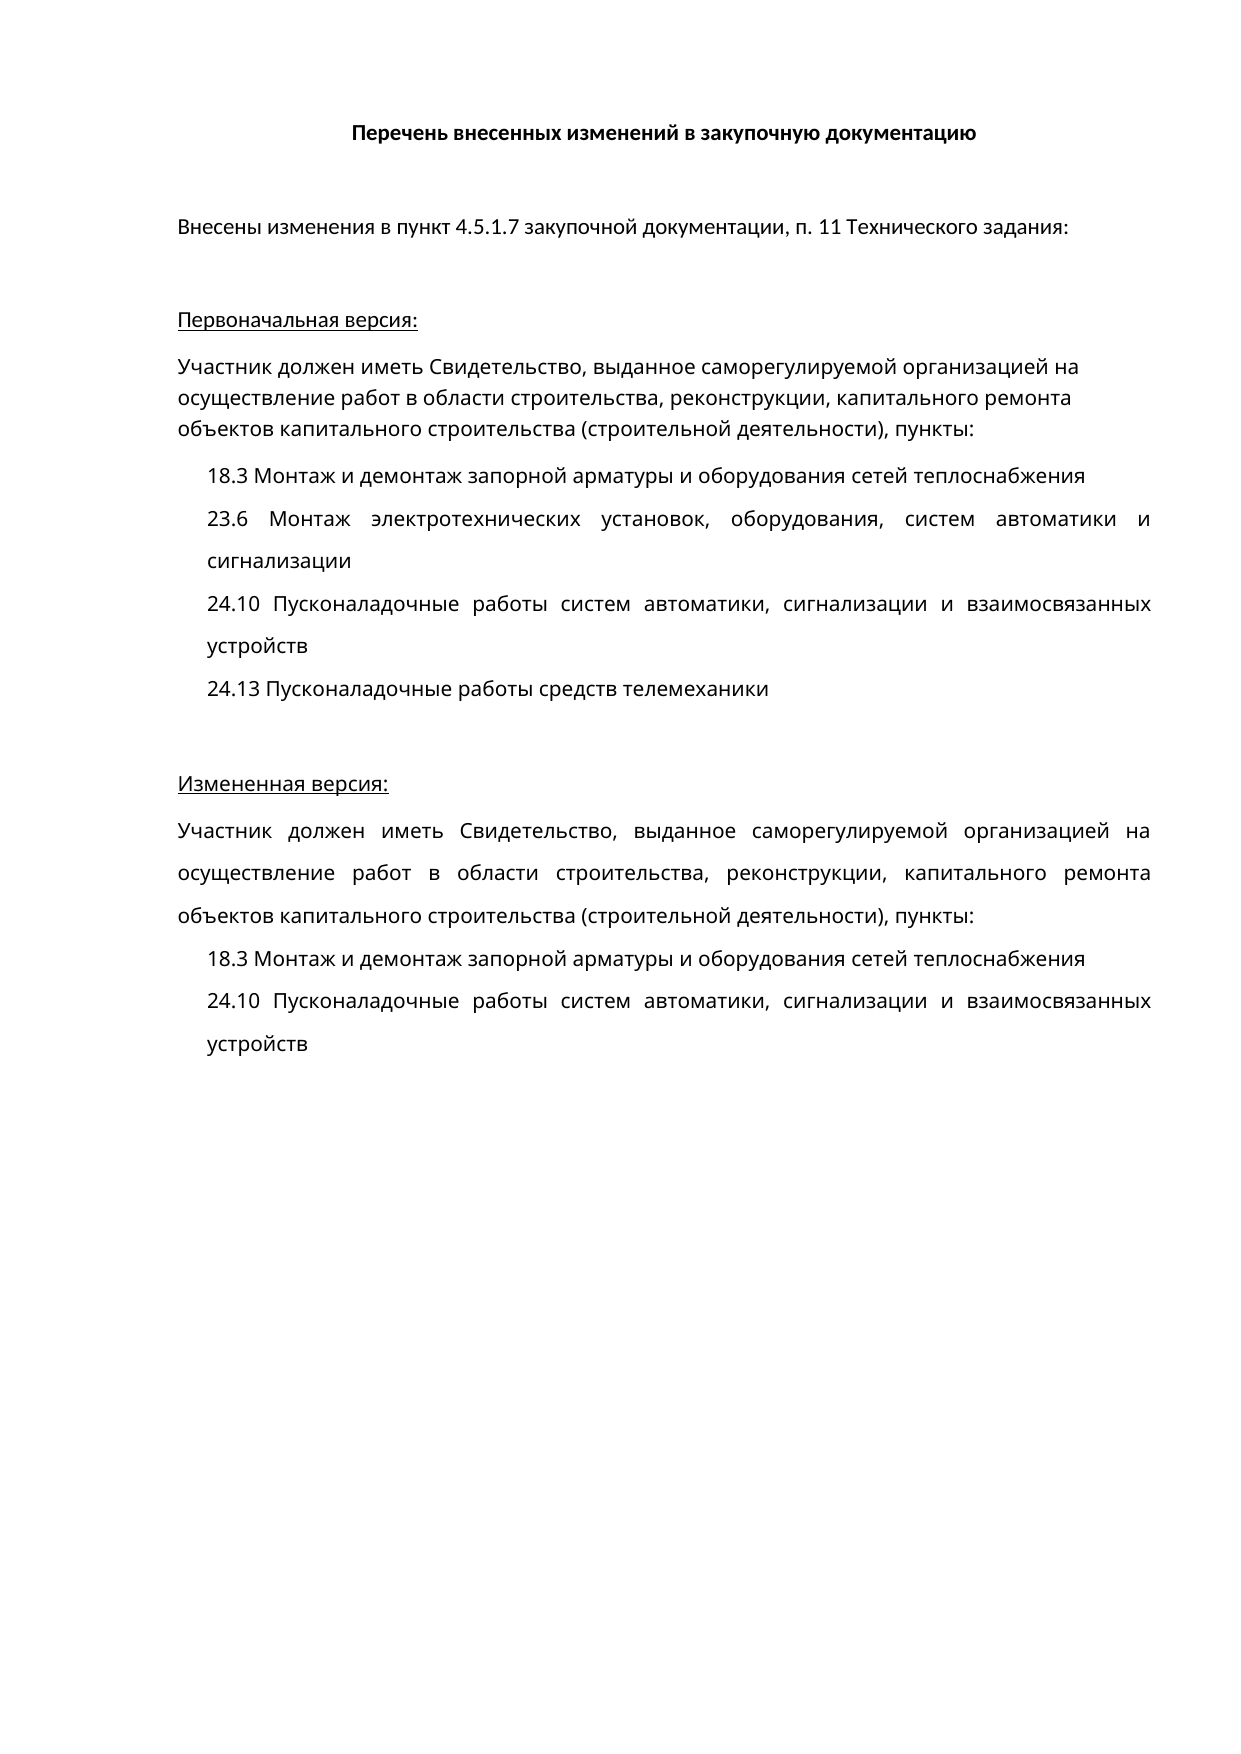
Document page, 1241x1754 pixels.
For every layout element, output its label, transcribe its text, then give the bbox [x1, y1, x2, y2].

list 24.10 Пусконаладочные работы систем автоматики, сигнализации и взаимосвязанных устройств [207, 986, 1152, 1057]
list 18.3 Монтаж и демонтаж запорной арматуры и оборудования сетей теплоснабжения [207, 944, 1152, 972]
text Перечень внесенных изменений в закупочную документацию [177, 118, 1152, 146]
text Первоначальная версия: [177, 306, 1152, 334]
list 23.6 Монтаж электротехнических установок, оборудования, систем автоматики и сигнализации [207, 504, 1152, 575]
list Участник должен иметь Свидетельство, выданное саморегулируемой организацией на осуществление работ в области строительства, реконструкции, капитального ремонта объектов капитального строительства (строительной деятельности), пункты: [177, 816, 1152, 929]
text 24.13 Пусконаладочные работы средств телемеханики [207, 674, 1152, 702]
text Внесены изменения в пункт 4.5.1.7 закупочной документации, п. 11 Технического задания: [177, 212, 1152, 240]
text Измененная версия: [177, 769, 1152, 797]
list 18.3 Монтаж и демонтаж запорной арматуры и оборудования сетей теплоснабжения [207, 461, 1152, 489]
list 24.10 Пусконаладочные работы систем автоматики, сигнализации и взаимосвязанных устройств [207, 589, 1152, 660]
text Участник должен иметь Свидетельство, выданное саморегулируемой организацией на осуществление работ в области строительства, реконструкции, капитального ремонта объектов капитального строительства (строительной деятельности), пункты: [177, 352, 1152, 442]
